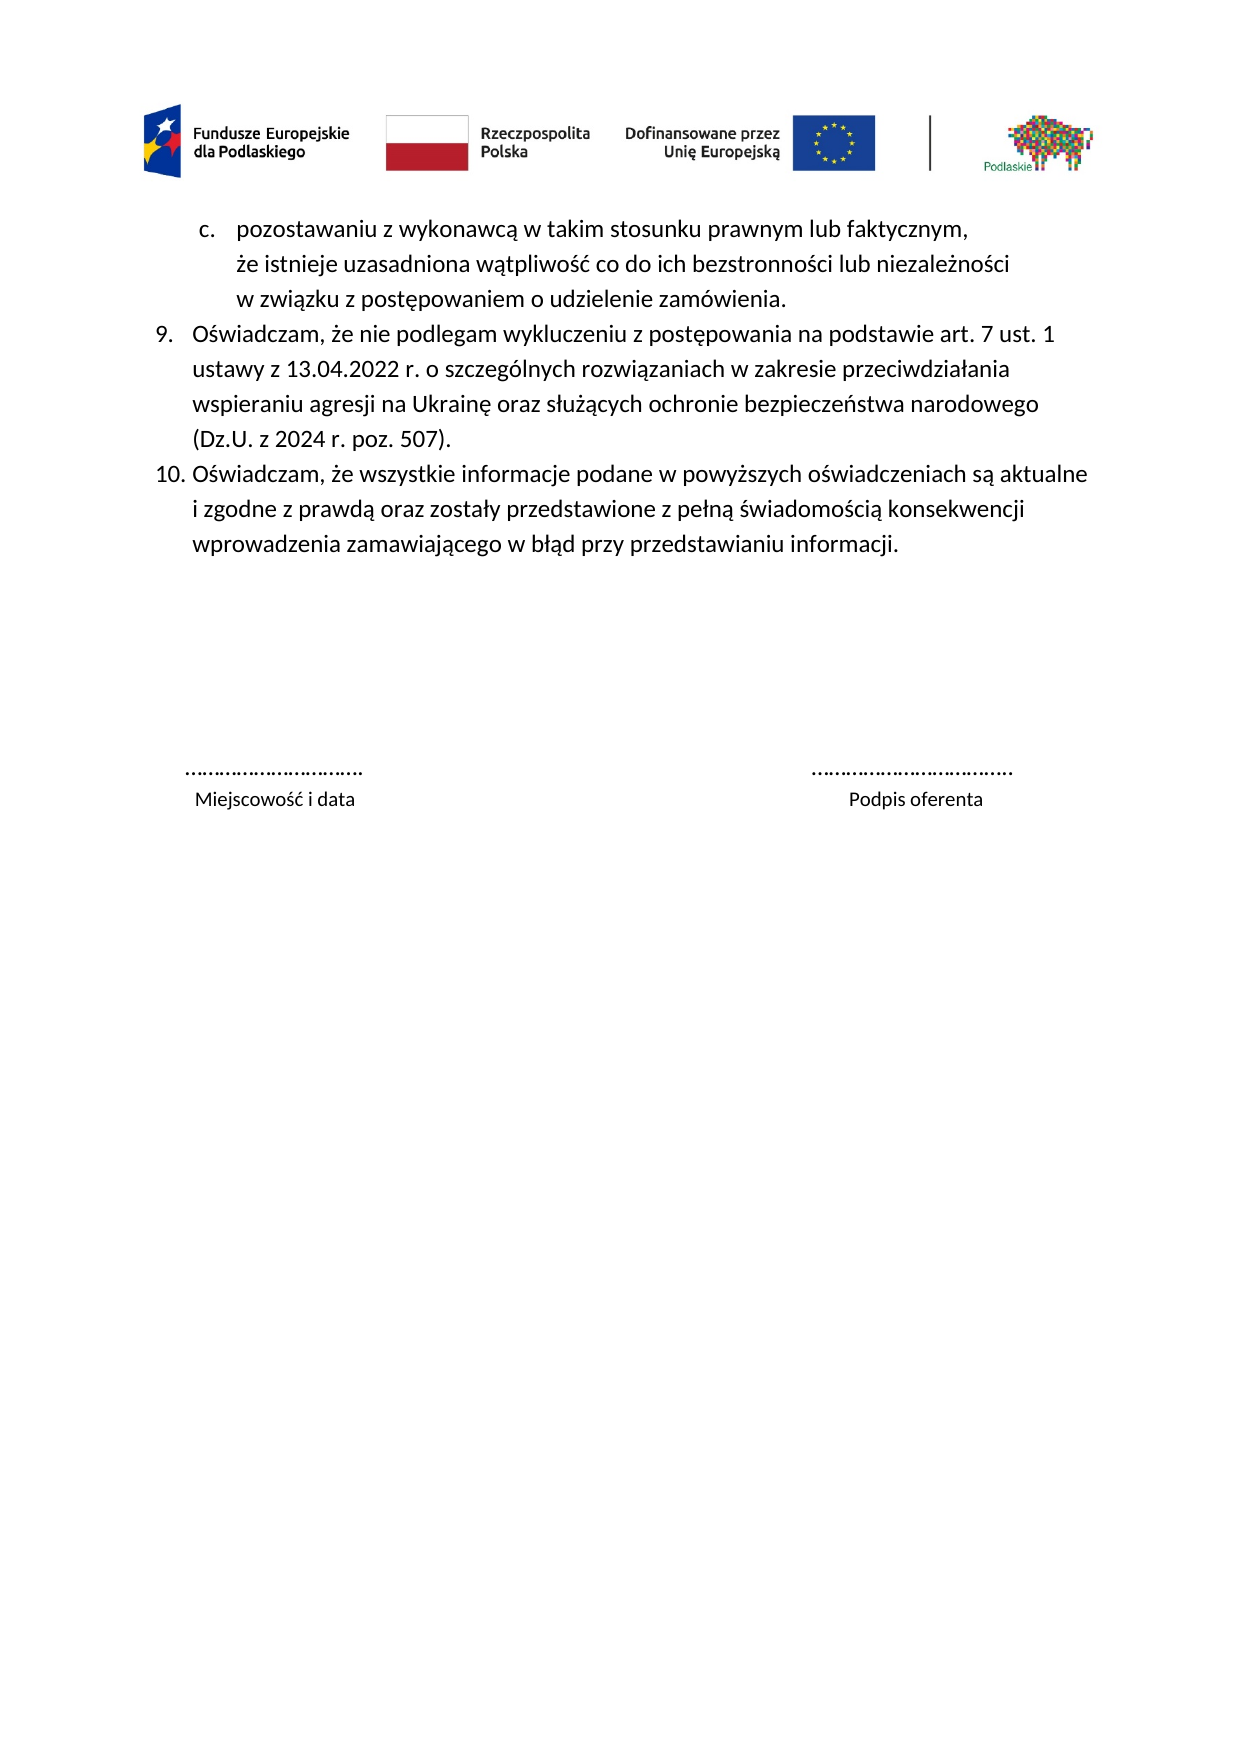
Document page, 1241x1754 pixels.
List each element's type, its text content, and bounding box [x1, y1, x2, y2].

picture [96, 70, 1140, 209]
list Oświadczam, że wszystkie informacje podane w powyższych oświadczeniach są aktualne i zgodne z prawdą oraz zostały przedstawione z pełną świadomością konsekwencji wprowadzenia zamawiającego w błąd przy przedstawianiu informacji. [155, 458, 1093, 559]
list Oświadczam, że nie podlegam wykluczeniu z postępowania na podstawie art. 7 ust. 1 ustawy z 13.04.2022 r. o szczególnych rozwiązaniach w zakresie przeciwdziałania wspieraniu agresji na Ukrainę oraz służących ochronie bezpieczeństwa narodowego (Dz.U. z 2024 r. poz. 507). [155, 318, 1093, 454]
list pozostawaniu z wykonawcą w takim stosunku prawnym lub faktycznym, że istnieje uzasadniona wątpliwość co do ich bezstronności lub niezależności w związku z postępowaniem o udzielenie zamówienia. [199, 209, 1093, 314]
text Miejscowość i data Podpis oferenta [148, 786, 1093, 812]
text …………………………. …………………………….. [148, 751, 1093, 782]
